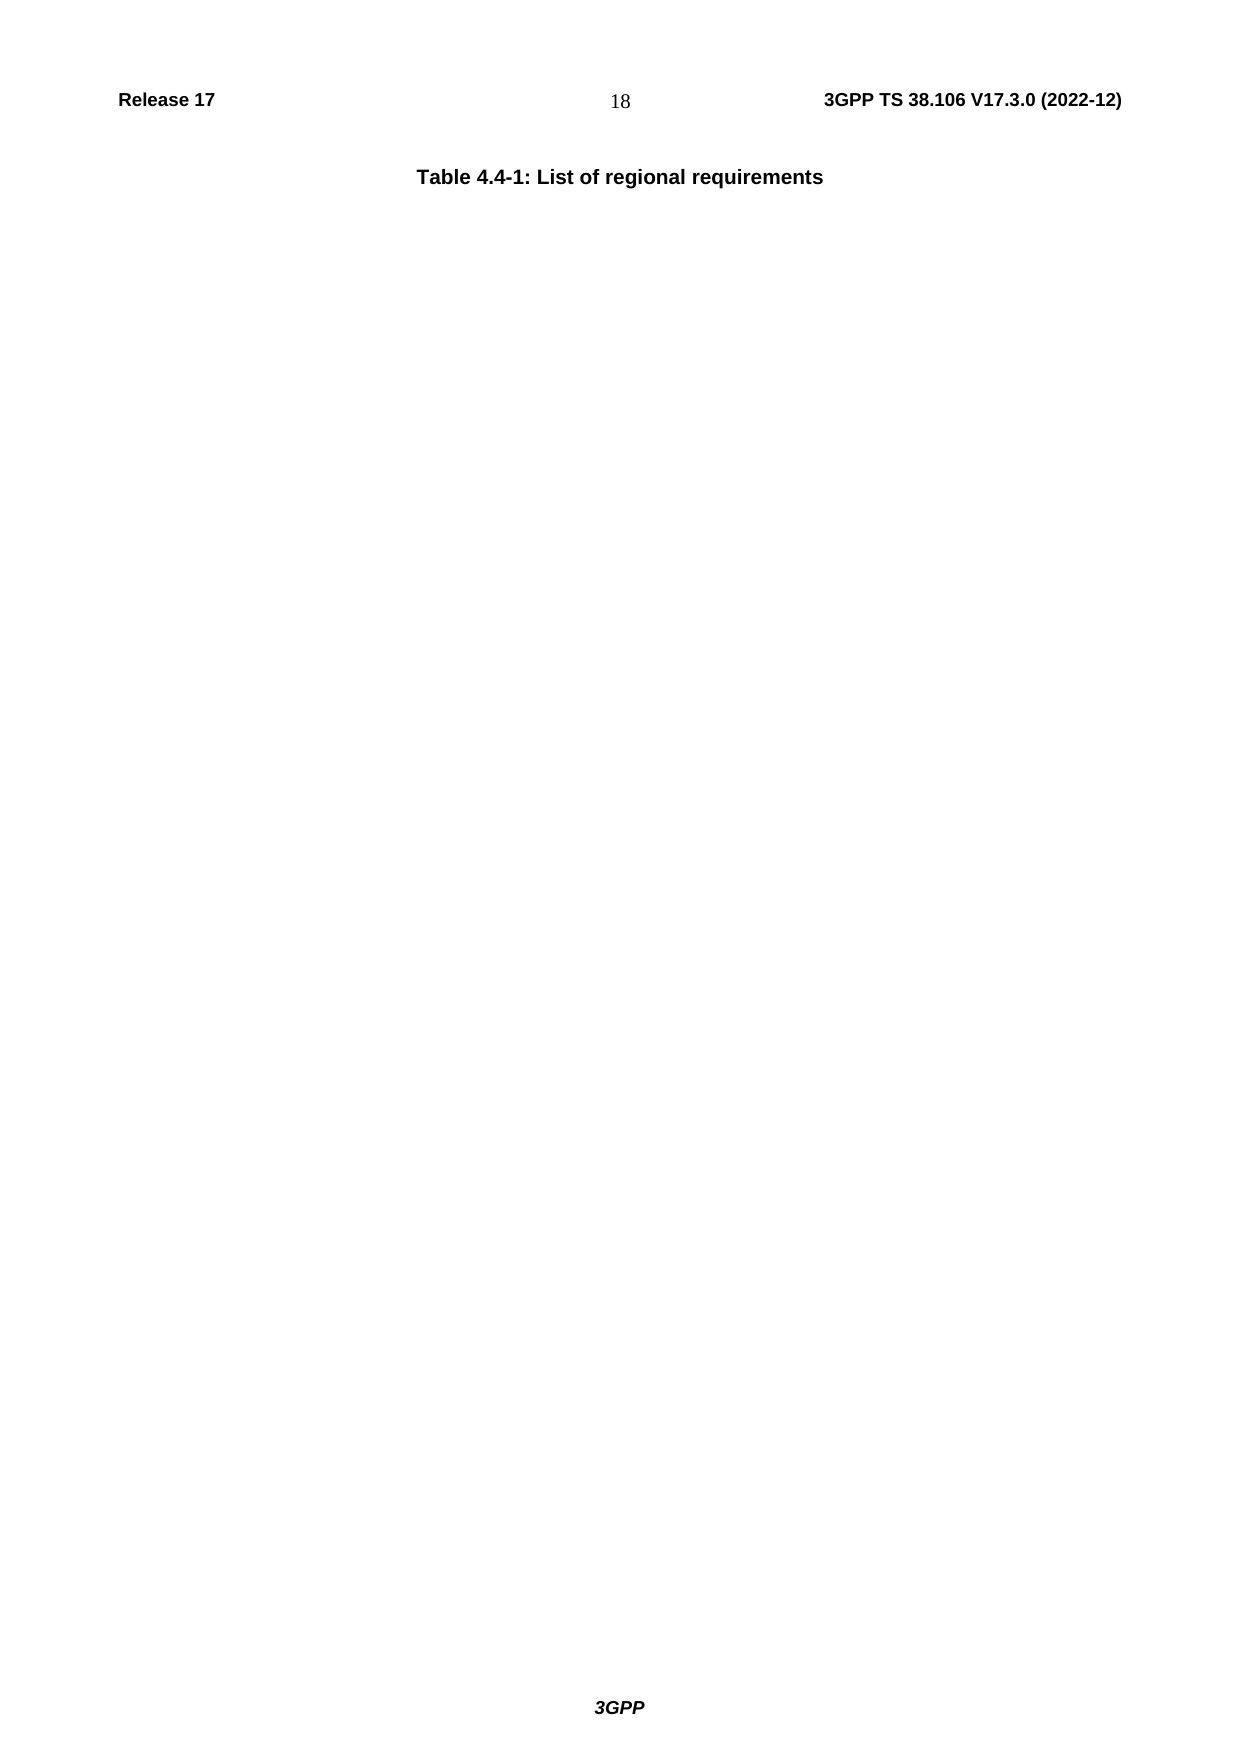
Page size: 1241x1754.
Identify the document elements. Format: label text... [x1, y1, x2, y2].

text Table 4.4-1: List of regional requirements [118, 160, 1122, 193]
